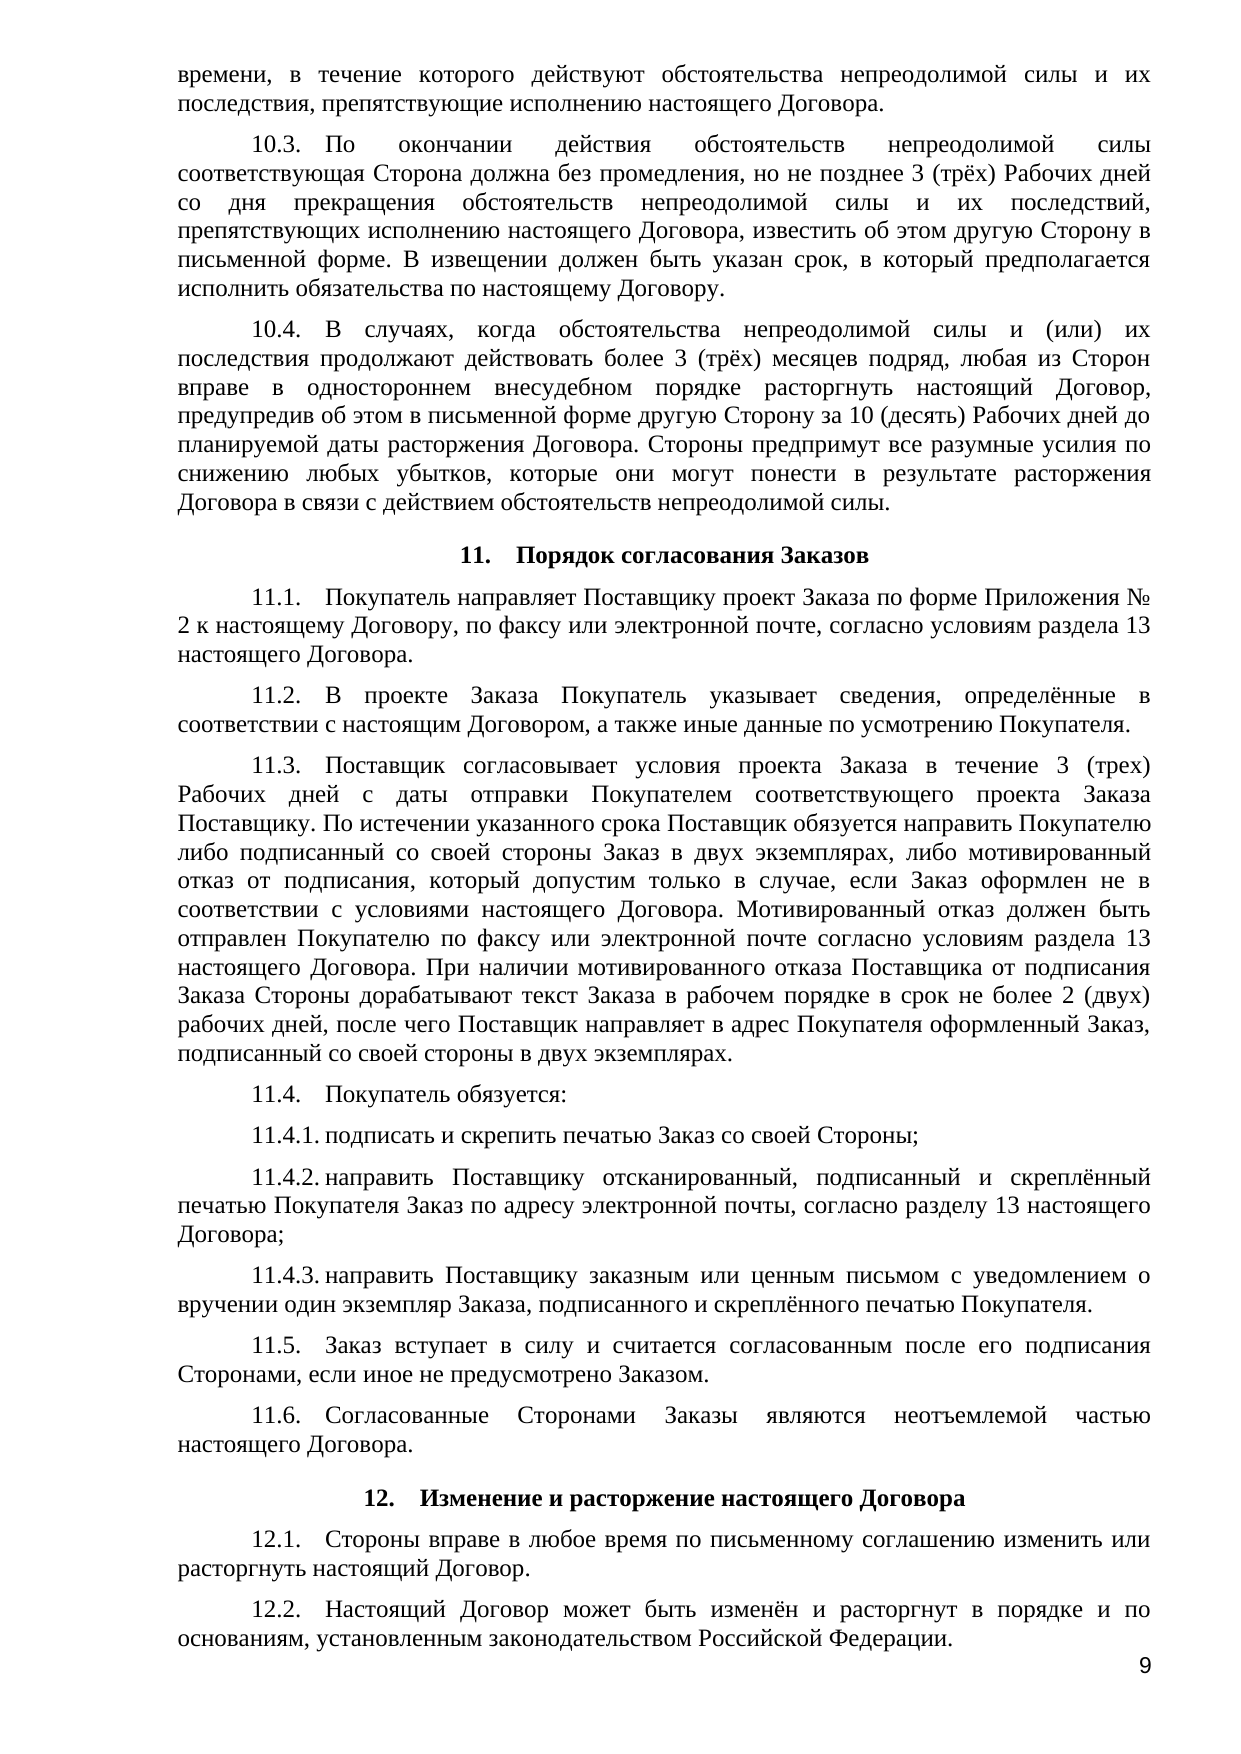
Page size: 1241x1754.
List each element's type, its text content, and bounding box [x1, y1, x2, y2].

list В проекте Заказа Покупатель указывает сведения, определённые в соответствии с настоящим Договором, а также иные данные по усмотрению Покупателя. [177, 680, 1152, 738]
list По окончании действия обстоятельств непреодолимой силы соответствующая Сторона должна без промедления, но не позднее 3 (трёх) Рабочих дней со дня прекращения обстоятельств непреодолимой силы и их последствий, препятствующих исполнению настоящего Договора, известить об этом другую Сторону в письменной форме. В извещении должен быть указан срок, в который предполагается исполнить обязательства по настоящему Договору. [177, 129, 1152, 302]
list Порядок согласования Заказов [177, 540, 1152, 569]
list направить Поставщику заказным или ценным письмом с уведомлением о вручении один экземпляр Заказа, подписанного и скреплённого печатью Покупателя. [177, 1260, 1152, 1318]
list Настоящий Договор может быть изменён и расторгнут в порядке и по основаниям, установленным законодательством Российской Федерации. [177, 1594, 1152, 1652]
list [177, 59, 1152, 117]
list Заказ вступает в силу и считается согласованным после его подписания Сторонами, если иное не предусмотрено Заказом. [177, 1330, 1152, 1388]
list Покупатель направляет Поставщику проект Заказа по форме Приложения № 2 к настоящему Договору, по факсу или электронной почте, согласно условиям раздела 13 настоящего Договора. [177, 582, 1152, 668]
list Изменение и расторжение настоящего Договора [177, 1483, 1152, 1512]
list Согласованные Сторонами Заказы являются неотъемлемой частью настоящего Договора. [177, 1400, 1152, 1458]
list Стороны вправе в любое время по письменному соглашению изменить или расторгнуть настоящий Договор. [177, 1524, 1152, 1582]
list В случаях, когда обстоятельства непреодолимой силы и (или) их последствия продолжают действовать более 3 (трёх) месяцев подряд, любая из Сторон вправе в одностороннем внесудебном порядке расторгнуть настоящий Договор, предупредив об этом в письменной форме другую Сторону за 10 (десять) Рабочих дней до планируемой даты расторжения Договора. Стороны предпримут все разумные усилия по снижению любых убытков, которые они могут понести в результате расторжения Договора в связи с действием обстоятельств непреодолимой силы. [177, 314, 1152, 515]
list Поставщик согласовывает условия проекта Заказа в течение 3 (трех) Рабочих дней с даты отправки Покупателем соответствующего проекта Заказа Поставщику. По истечении указанного срока Поставщик обязуется направить Покупателю либо подписанный со своей стороны Заказ в двух экземплярах, либо мотивированный отказ от подписания, который допустим только в случае, если Заказ оформлен не в соответствии с условиями настоящего Договора. Мотивированный отказ должен быть отправлен Покупателю по факсу или электронной почте согласно условиям раздела 13 настоящего Договора. При наличии мотивированного отказа Поставщика от подписания Заказа Стороны дорабатывают текст Заказа в рабочем порядке в срок не более 2 (двух) рабочих дней, после чего Поставщик направляет в адрес Покупателя оформленный Заказ, подписанный со своей стороны в двух экземплярах. [177, 750, 1152, 1067]
list Покупатель обязуется: [177, 1079, 1152, 1108]
list направить Поставщику отсканированный, подписанный и скреплённый печатью Покупателя Заказ по адресу электронной почты, согласно разделу 13 настоящего Договора; [177, 1162, 1152, 1248]
list подписать и скрепить печатью Заказ со своей Стороны; [177, 1120, 1152, 1149]
